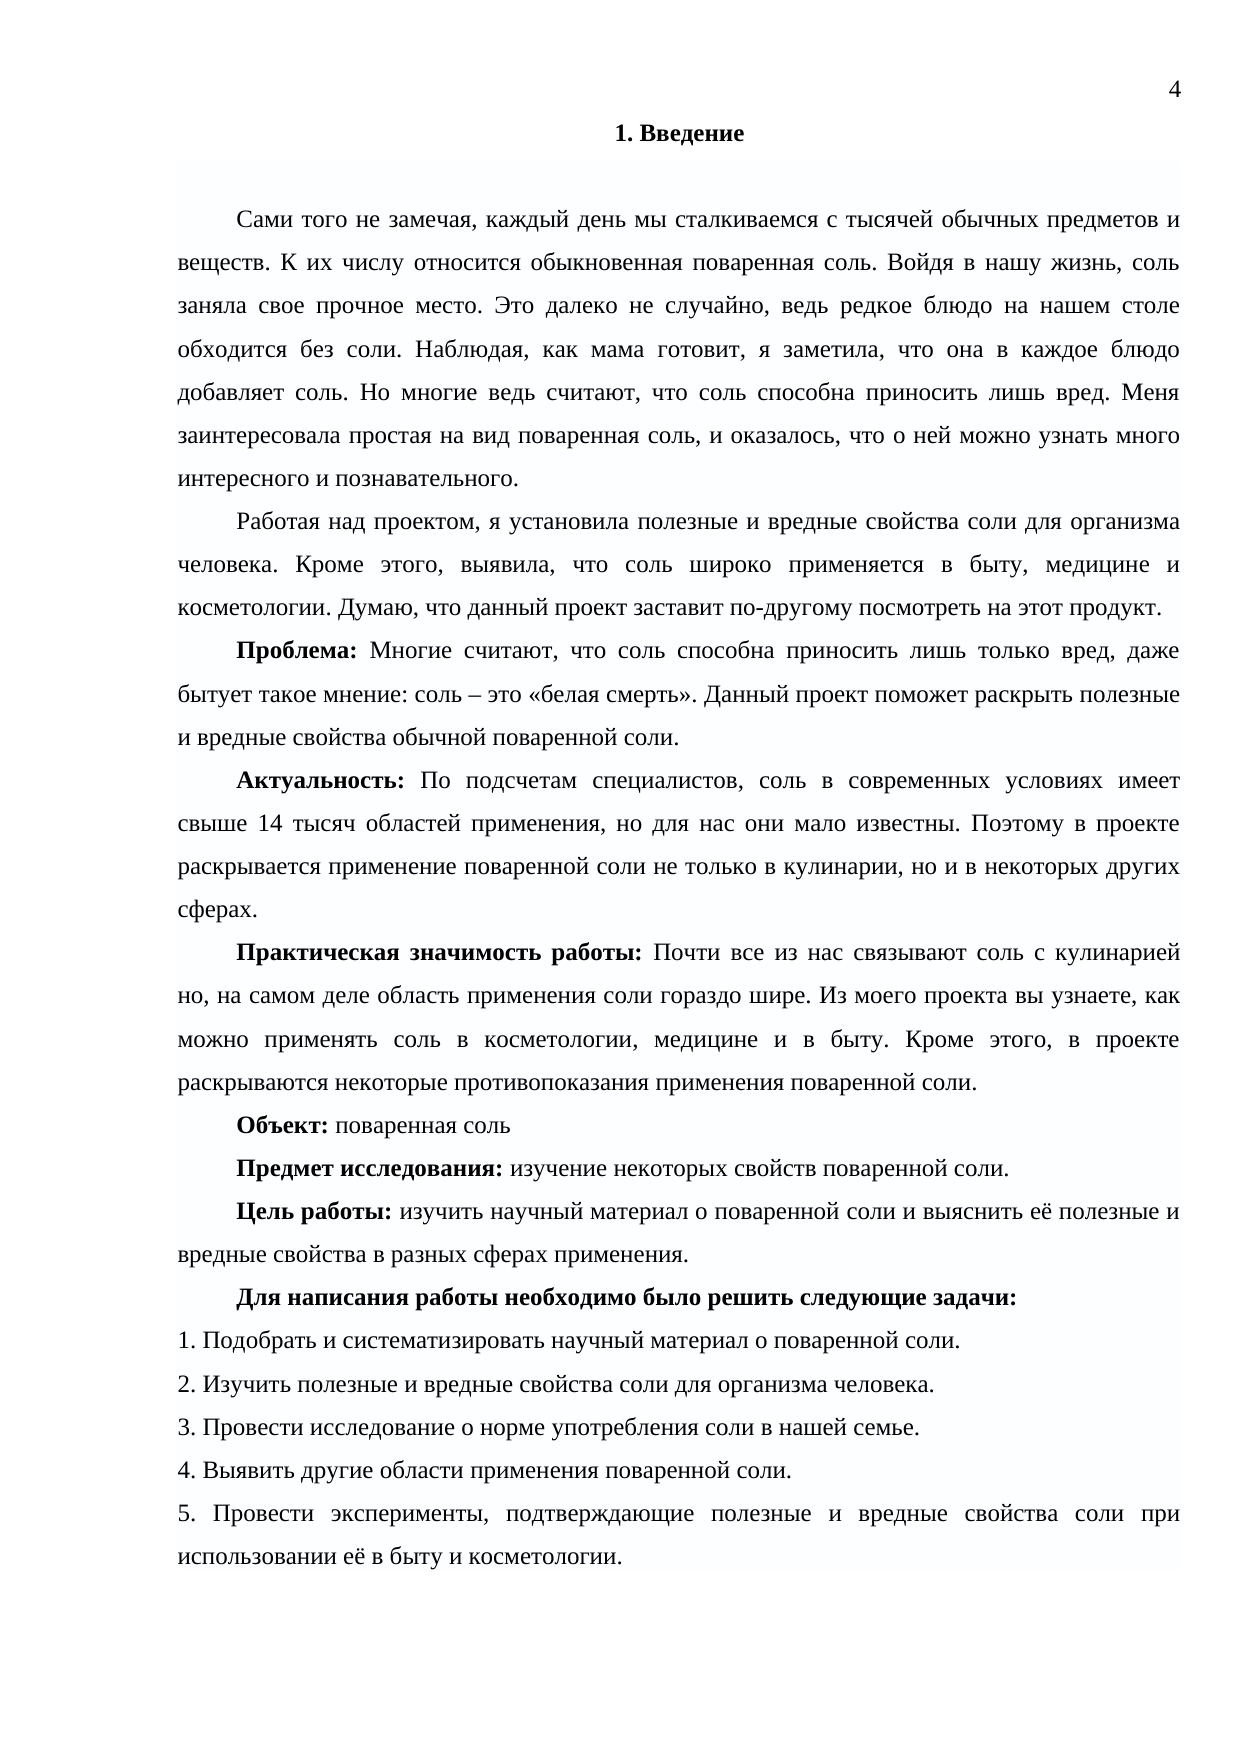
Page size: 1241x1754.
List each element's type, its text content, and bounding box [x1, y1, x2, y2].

text Объект: поваренная соль [177, 1110, 1181, 1139]
text 1. Введение [177, 118, 1181, 147]
text Предмет исследования: изучение некоторых свойств поваренной соли. [177, 1153, 1181, 1182]
text 2. Изучить полезные и вредные свойства соли для организма человека. [177, 1369, 1181, 1397]
text Практическая значимость работы: Почти все из нас связывают соль с кулинарией но, на самом деле область применения соли гораздо шире. Из моего проекта вы узнаете, как можно применять соль в косметологии, медицине и в быту. Кроме этого, в проекте раскрываются некоторые противопоказания применения поваренной соли. [177, 937, 1181, 1096]
text Работая над проектом, я установила полезные и вредные свойства соли для организма человека. Кроме этого, выявила, что соль широко применяется в быту, медицине и косметологии. Думаю, что данный проект заставит по-другому посмотреть на этот продукт. [177, 506, 1181, 621]
text 5. Провести эксперименты, подтверждающие полезные и вредные свойства соли при использовании её в быту и косметологии. [177, 1498, 1181, 1570]
text 4. Выявить другие области применения поваренной соли. [177, 1455, 1181, 1484]
text Проблема: Многие считают, что соль способна приносить лишь только вред, даже бытует такое мнение: соль – это «белая смерть». Данный проект поможет раскрыть полезные и вредные свойства обычной поваренной соли. [177, 636, 1181, 751]
text Сами того не замечая, каждый день мы сталкиваемся с тысячей обычных предметов и веществ. К их числу относится обыкновенная поваренная соль. Войдя в нашу жизнь, соль заняла свое прочное место. Это далеко не случайно, ведь редкое блюдо на нашем столе обходится без соли. Наблюдая, как мама готовит, я заметила, что она в каждое блюдо добавляет соль. Но многие ведь считают, что соль способна приносить лишь вред. Меня заинтересовала простая на вид поваренная соль, и оказалось, что о ней можно узнать много интересного и познавательного. [177, 204, 1181, 492]
text 3. Провести исследование о норме употребления соли в нашей семье. [177, 1412, 1181, 1441]
text Актуальность: По подсчетам специалистов, соль в современных условиях имеет свыше 14 тысяч областей применения, но для нас они мало известны. Поэтому в проекте раскрывается применение поваренной соли не только в кулинарии, но и в некоторых других сферах. [177, 765, 1181, 923]
text Для написания работы необходимо было решить следующие задачи: [177, 1282, 1181, 1311]
text Цель работы: изучить научный материал о поваренной соли и выяснить её полезные и вредные свойства в разных сферах применения. [177, 1196, 1181, 1268]
text 1. Подобрать и систематизировать научный материал о поваренной соли. [177, 1326, 1181, 1354]
